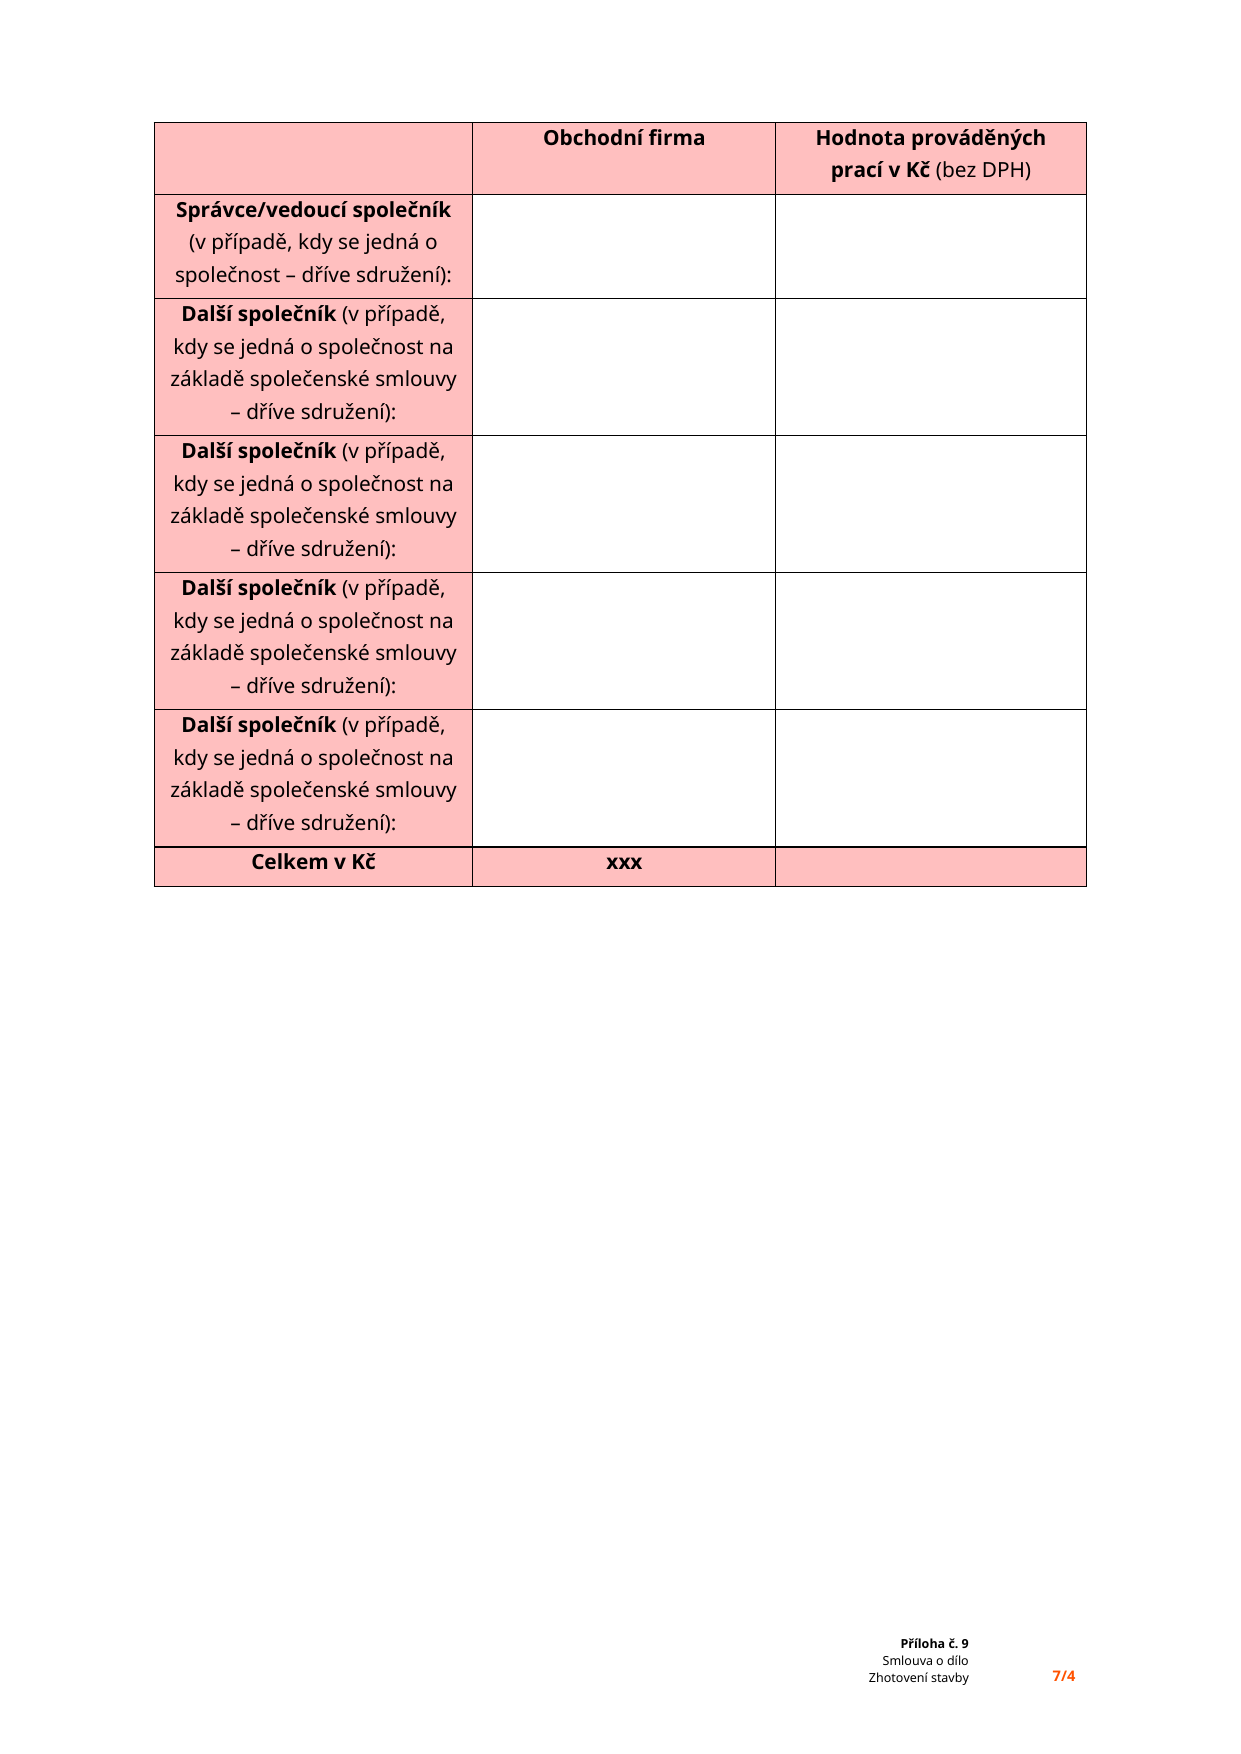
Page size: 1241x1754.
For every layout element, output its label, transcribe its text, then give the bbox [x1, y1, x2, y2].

table_cell [776, 299, 1086, 435]
table_cell [776, 573, 1086, 709]
table_cell [776, 436, 1086, 572]
table_cell Další společník (v případě, kdy se jedná o společnost na základě společenské smlouvy – dříve sdružení): [155, 573, 472, 709]
table_cell xxx [473, 848, 775, 886]
table_cell [473, 299, 775, 435]
table_cell [776, 710, 1086, 846]
table_cell [473, 710, 775, 846]
table_cell [473, 573, 775, 709]
table_header [155, 123, 472, 194]
table_cell Další společník (v případě, kdy se jedná o společnost na základě společenské smlouvy – dříve sdružení): [155, 710, 472, 846]
table_cell [473, 436, 775, 572]
table_cell [776, 848, 1086, 886]
table_cell [473, 195, 775, 298]
table_cell [776, 195, 1086, 298]
table_header Hodnota prováděných prací v Kč (bez DPH) [776, 123, 1086, 194]
table_cell Správce/vedoucí společník (v případě, kdy se jedná o společnost – dříve sdružení): [155, 195, 472, 298]
table_cell Další společník (v případě, kdy se jedná o společnost na základě společenské smlouvy – dříve sdružení): [155, 436, 472, 572]
table_cell Celkem v Kč [155, 848, 472, 886]
table_cell Další společník (v případě, kdy se jedná o společnost na základě společenské smlouvy – dříve sdružení): [155, 299, 472, 435]
table_header Obchodní firma [473, 123, 775, 194]
